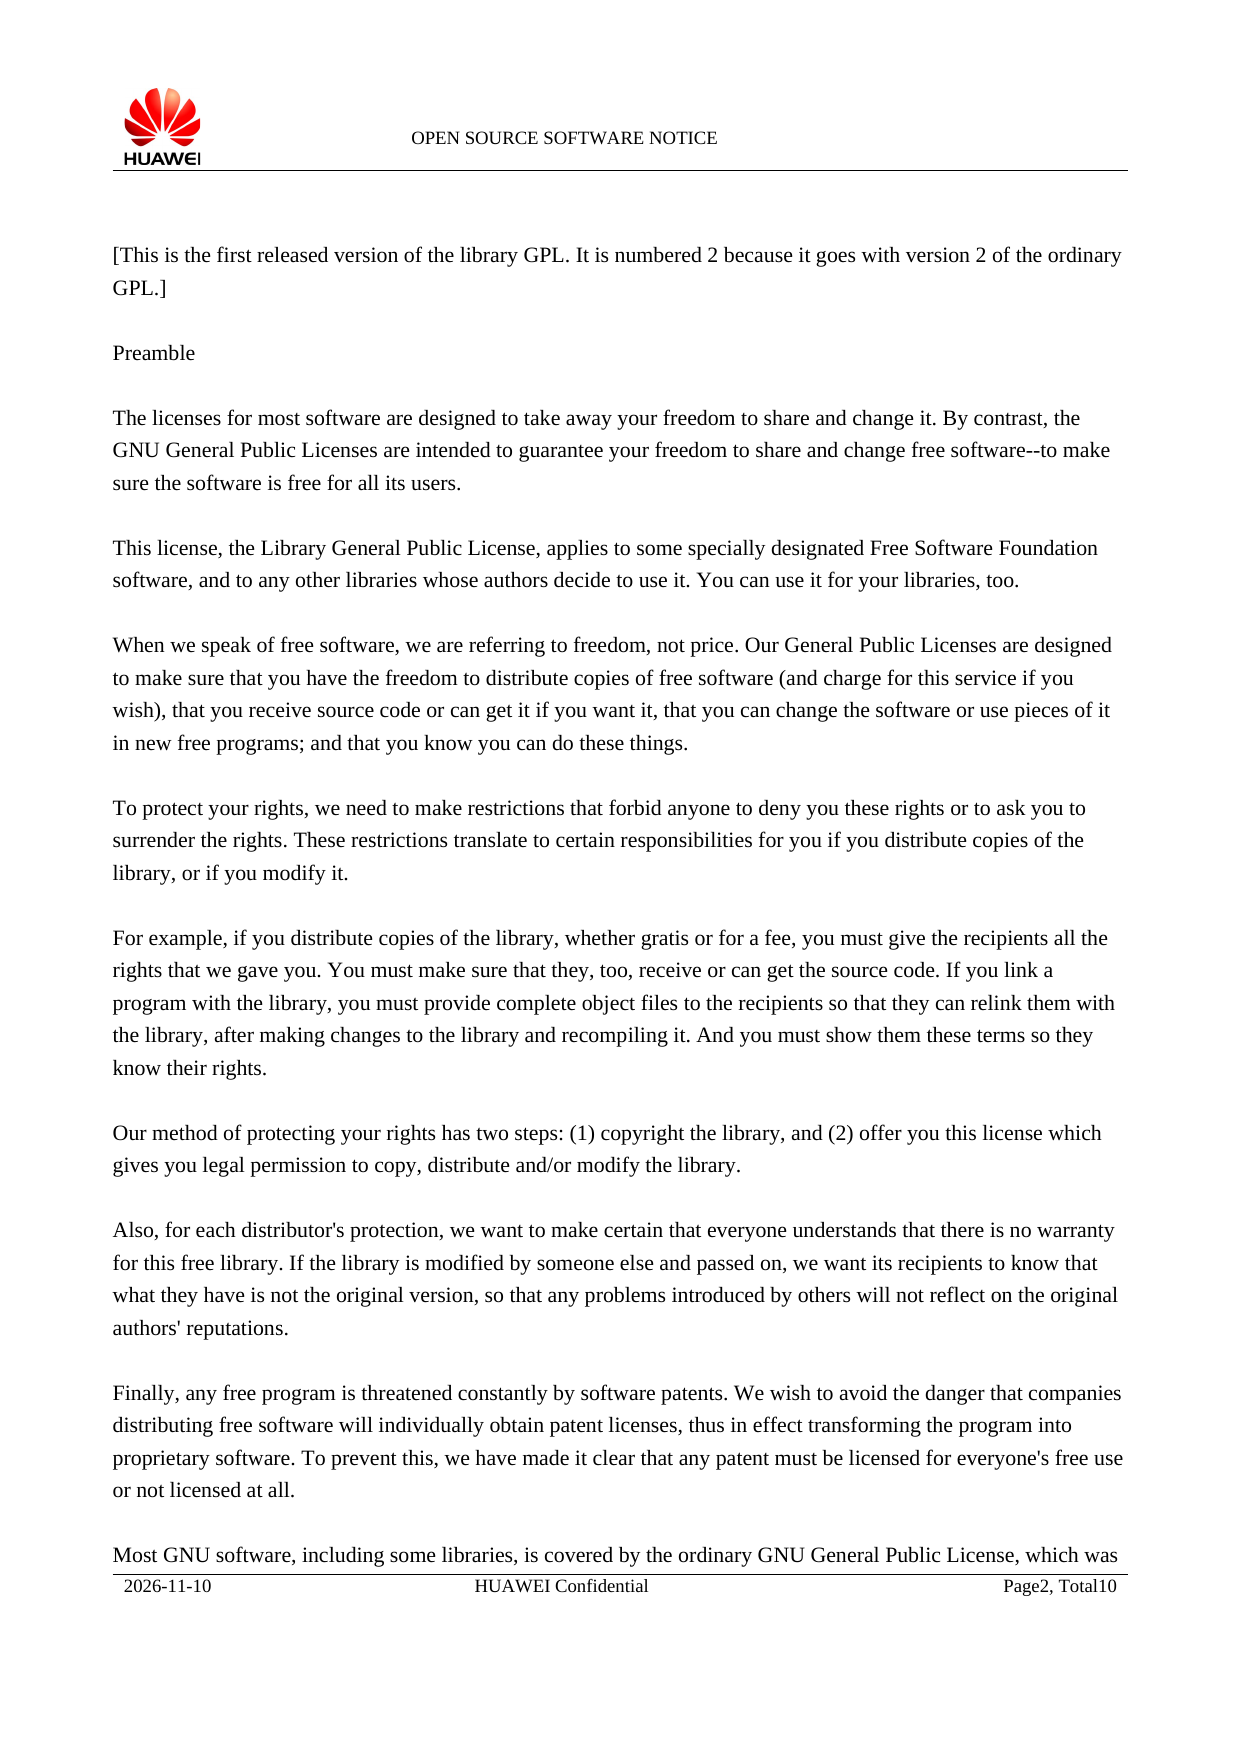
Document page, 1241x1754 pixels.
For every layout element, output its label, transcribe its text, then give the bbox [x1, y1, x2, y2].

picture [124, 88, 201, 165]
